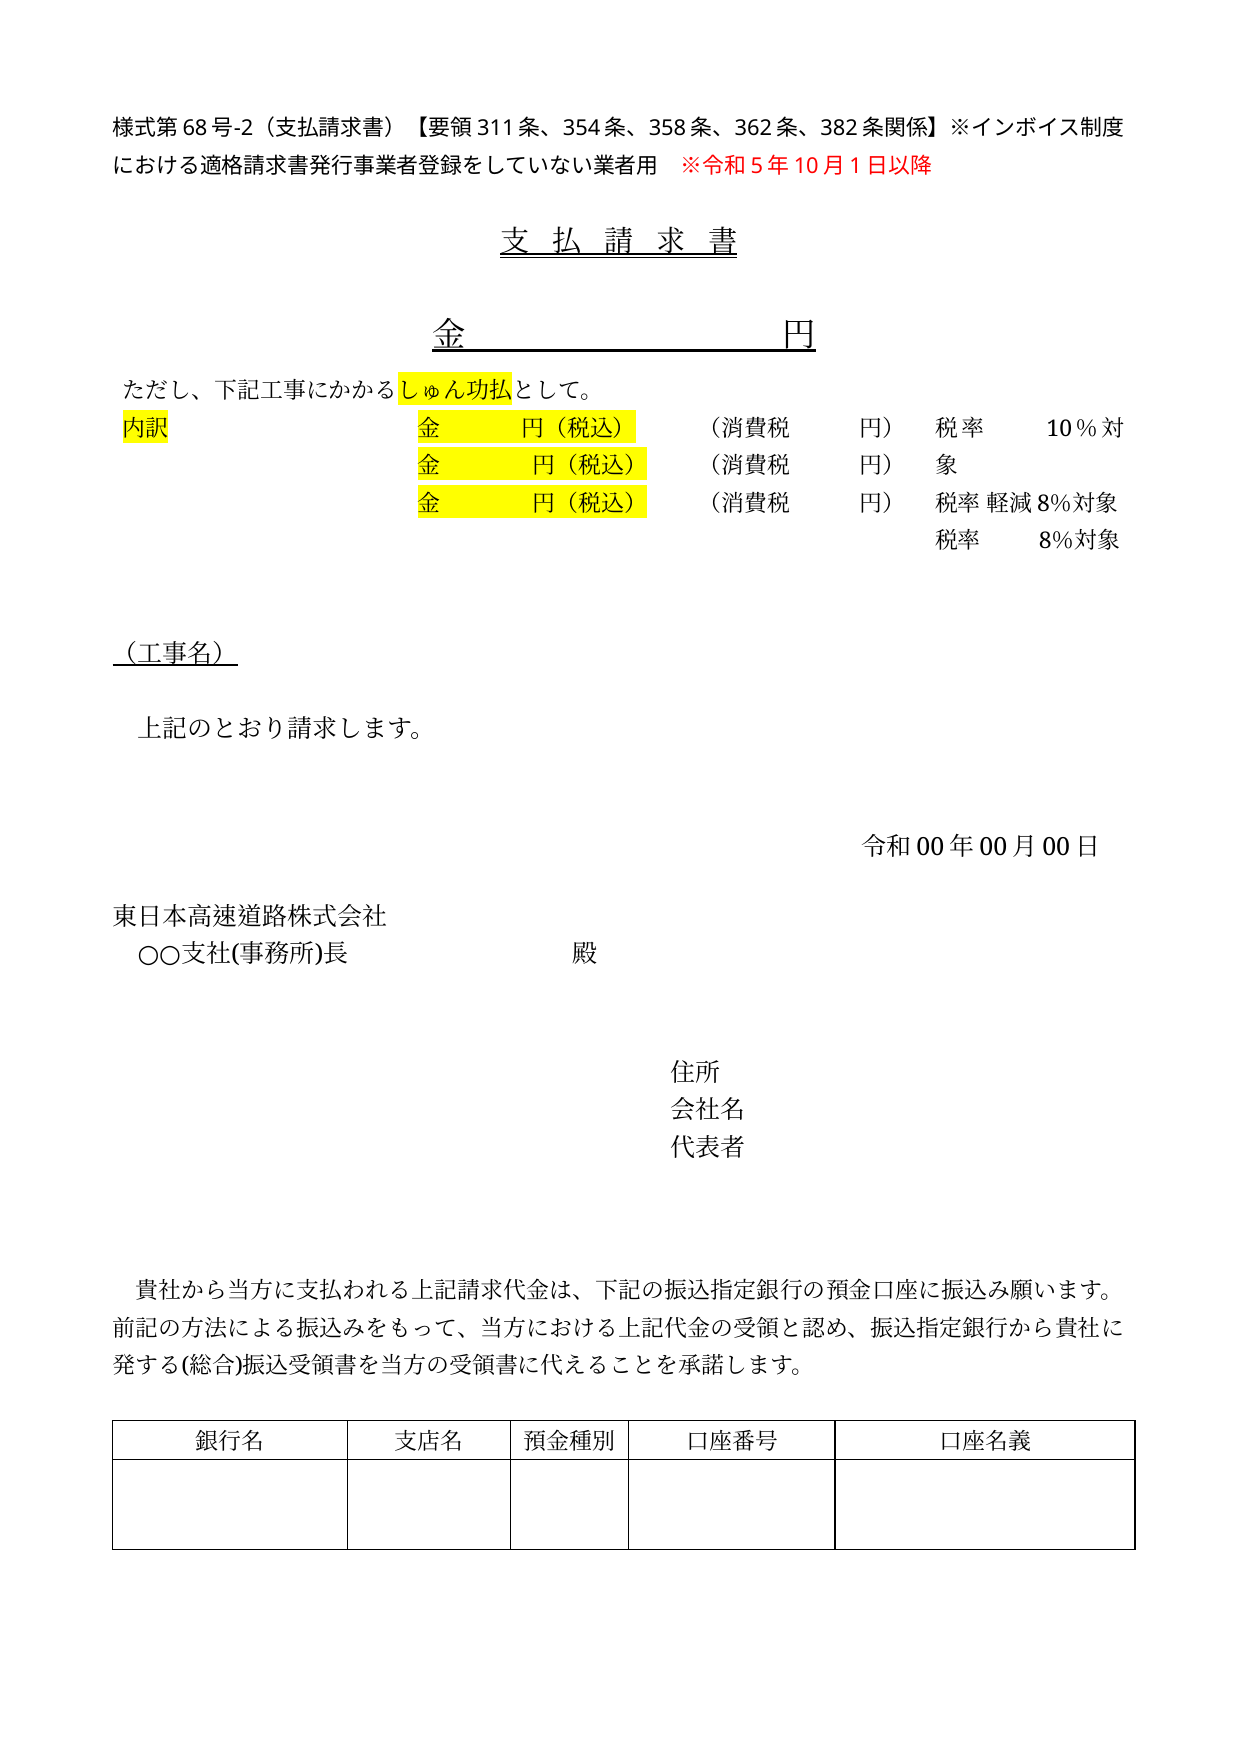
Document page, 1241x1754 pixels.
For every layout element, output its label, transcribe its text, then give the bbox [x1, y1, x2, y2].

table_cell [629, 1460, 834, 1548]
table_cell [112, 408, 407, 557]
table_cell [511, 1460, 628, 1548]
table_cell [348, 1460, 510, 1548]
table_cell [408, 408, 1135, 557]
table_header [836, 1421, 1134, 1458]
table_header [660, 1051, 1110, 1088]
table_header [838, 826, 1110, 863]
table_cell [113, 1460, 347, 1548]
text 様式第68号-2（支払請求書）【要領311条、354条、358条、362条、382条関係】※インボイス制度における適格請求書発行事業者登録をしていない業者用 ※令和5年10月1日以降 [112, 107, 1125, 182]
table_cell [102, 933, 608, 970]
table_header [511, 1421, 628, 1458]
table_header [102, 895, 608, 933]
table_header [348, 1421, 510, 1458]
text 支払請求書 [112, 201, 1125, 276]
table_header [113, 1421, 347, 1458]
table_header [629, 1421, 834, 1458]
text （工事名） [112, 632, 1125, 670]
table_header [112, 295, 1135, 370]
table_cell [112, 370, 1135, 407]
text 貴社から当方に支払われる上記請求代金は、下記の振込指定銀行の預金口座に振込み願います。前記の方法による振込みをもって、当方における上記代金の受領と認め、振込指定銀行から貴社に発する(総合)振込受領書を当方の受領書に代えることを承諾します。 [112, 1270, 1125, 1382]
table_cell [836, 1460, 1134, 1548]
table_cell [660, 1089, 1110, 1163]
text 上記のとおり請求します。 [112, 707, 1125, 745]
